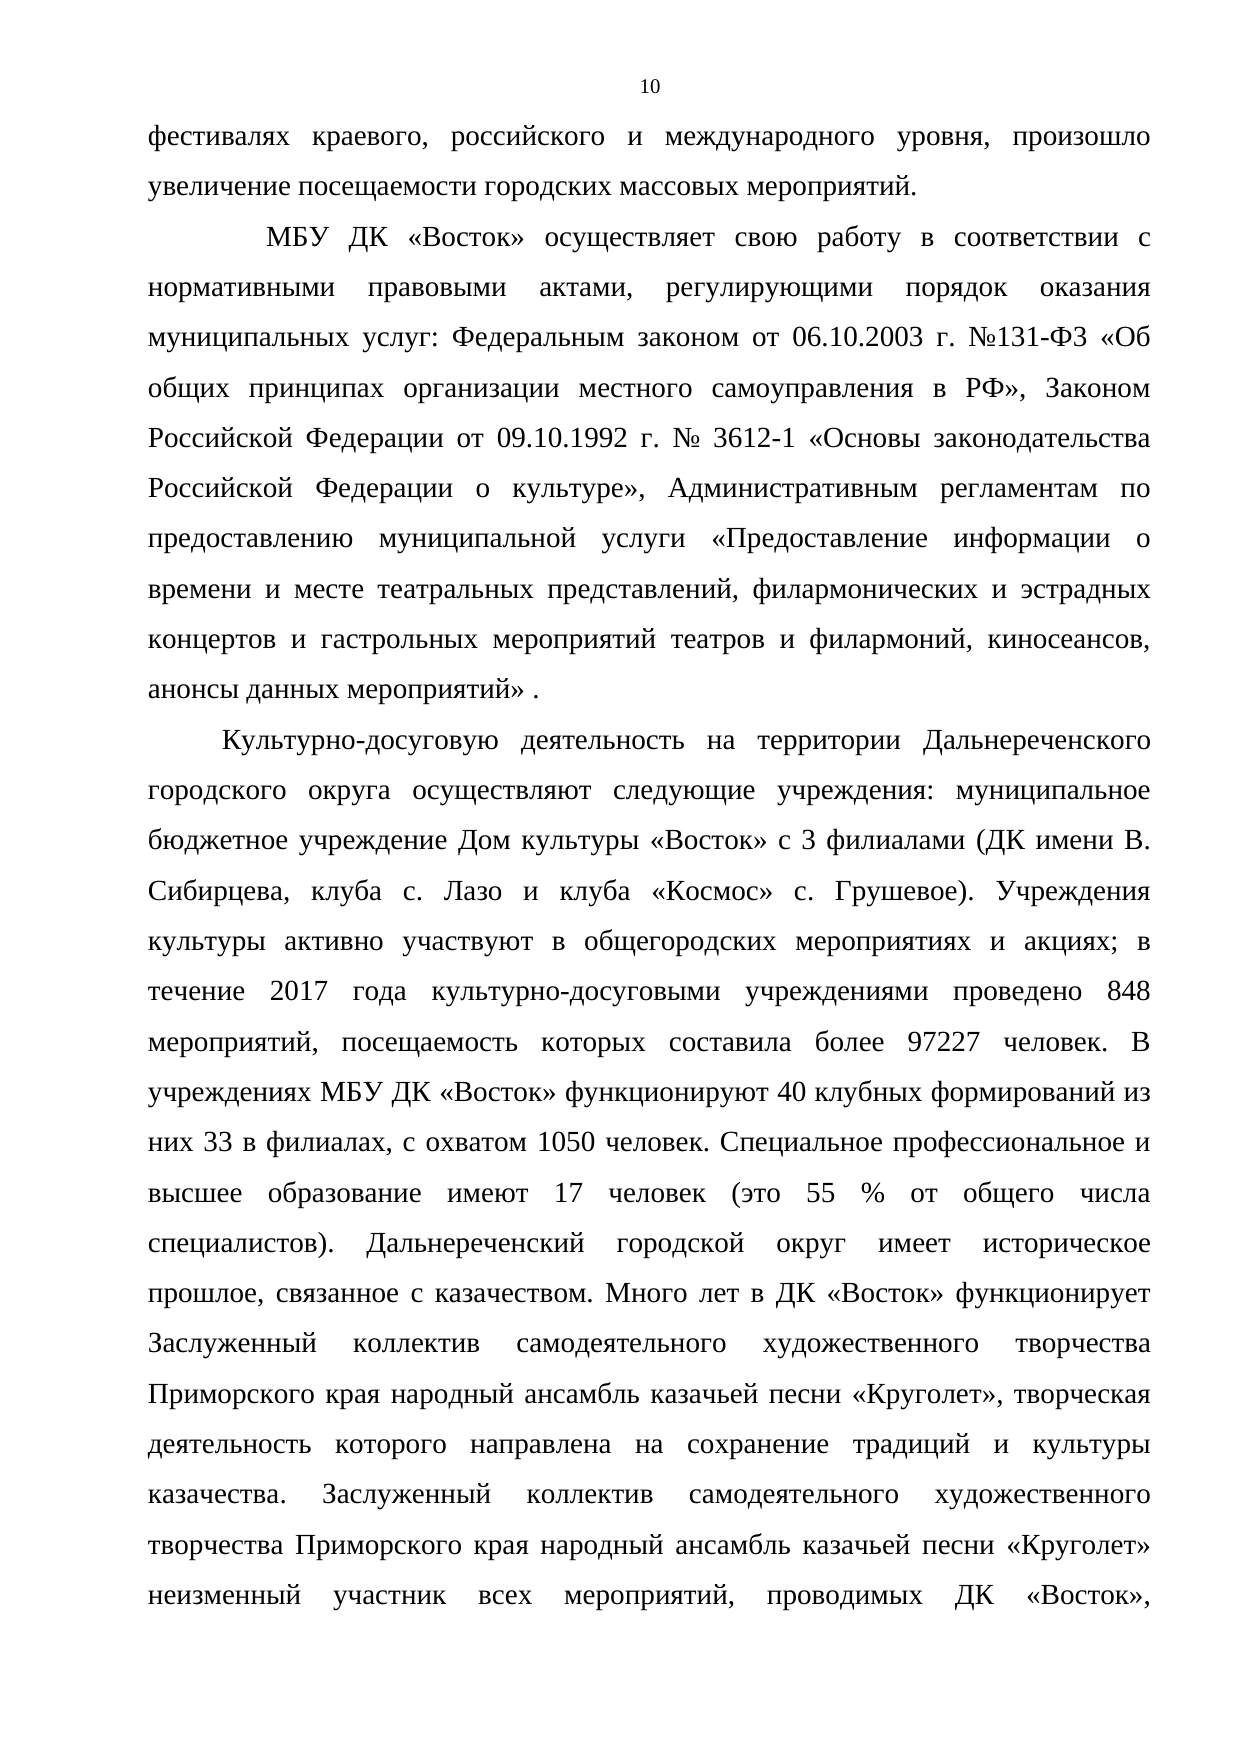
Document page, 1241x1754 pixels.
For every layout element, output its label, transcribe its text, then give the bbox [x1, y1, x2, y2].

text МБУ ДК «Восток» осуществляет свою работу в соответствии с нормативными правовыми актами, регулирующими порядок оказания муниципальных услуг: Федеральным законом от 06.10.2003 г. №131-Ф3 «Об общих принципах организации местного самоуправления в РФ», Законом Российской Федерации от 09.10.1992 г. № 3612-1 «Основы законодательства Российской Федерации о культуре», Административным регламентам по предоставлению муниципальной услуги «Предоставление информации о времени и месте театральных представлений, филармонических и эстрадных концертов и гастрольных мероприятий театров и филармоний, киносеансов, анонсы данных мероприятий» . [148, 219, 1152, 705]
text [148, 118, 1152, 202]
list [148, 722, 1152, 1611]
